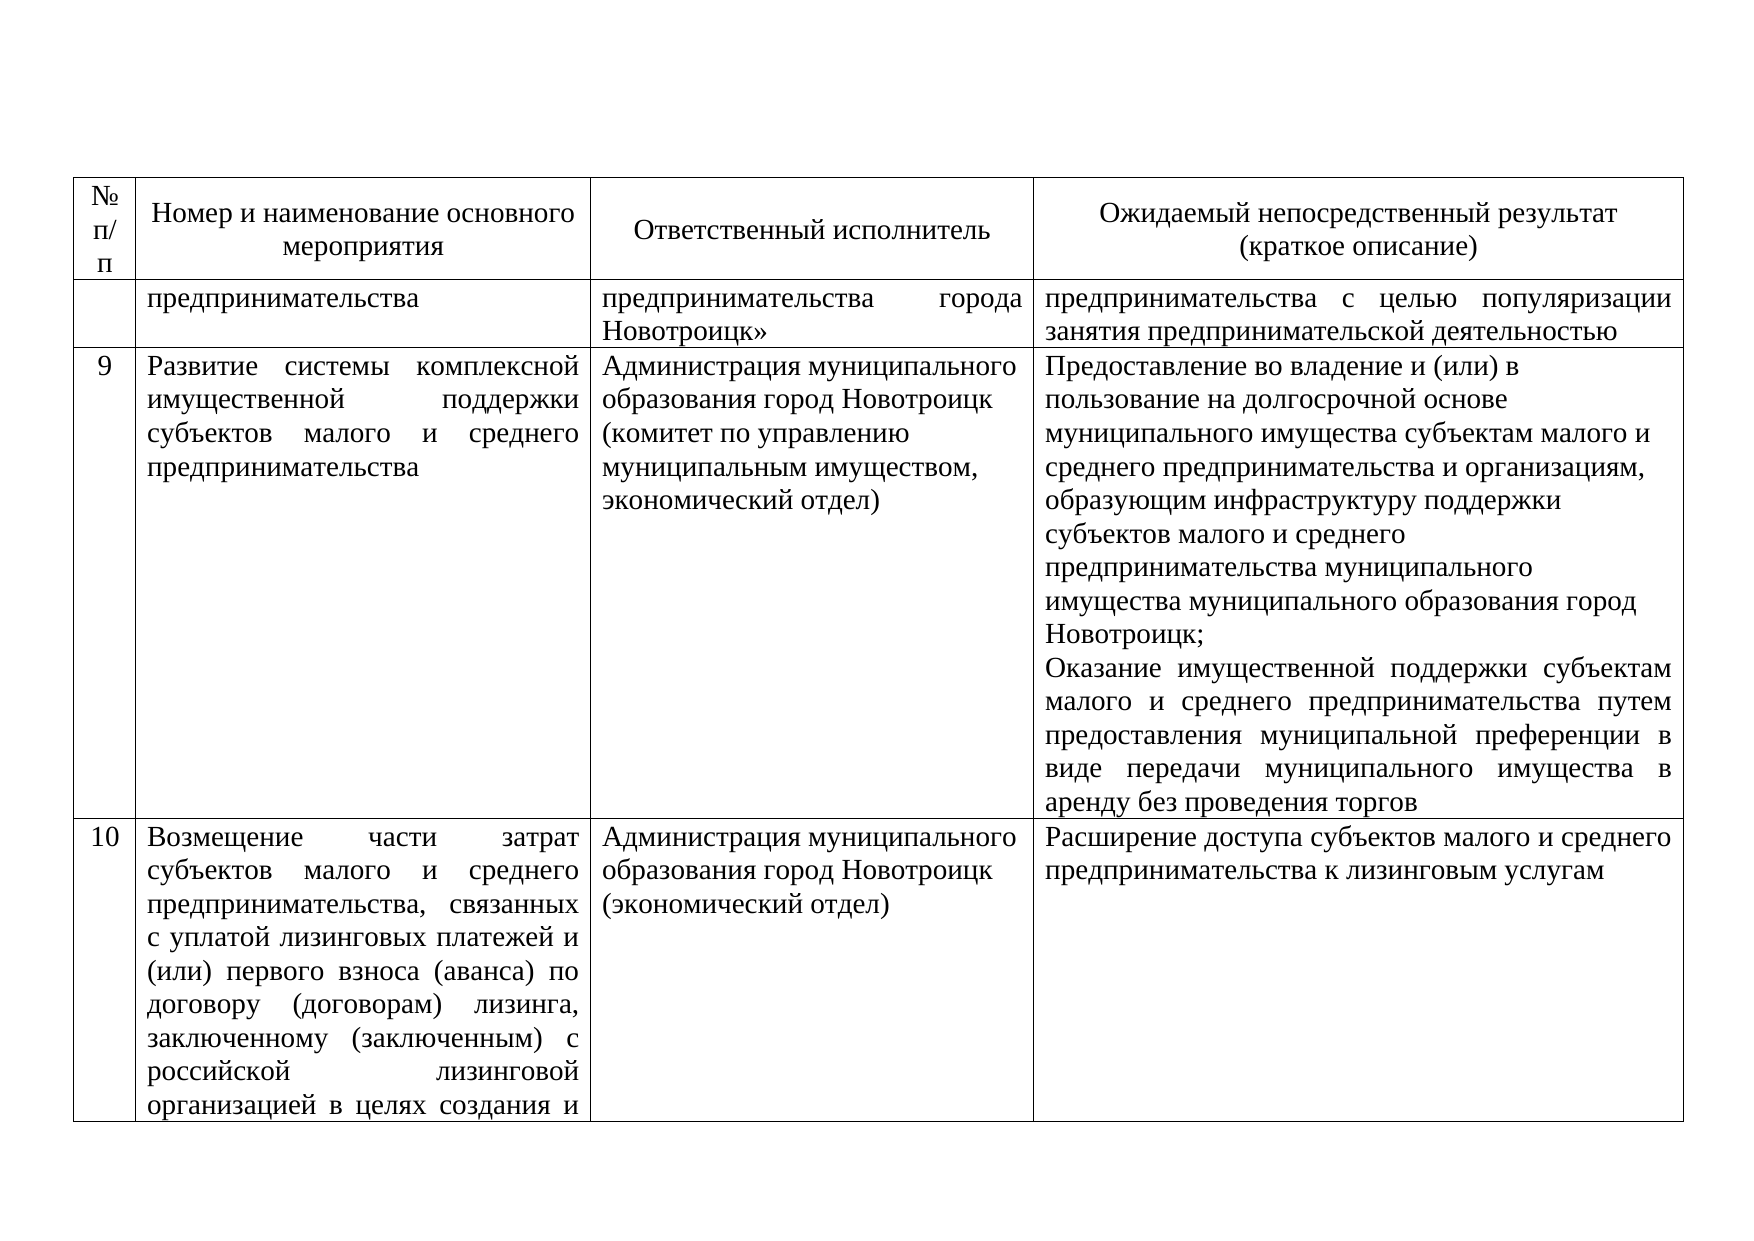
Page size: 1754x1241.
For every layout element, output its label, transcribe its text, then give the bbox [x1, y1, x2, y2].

table_cell 9 [74, 348, 135, 818]
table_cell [591, 280, 1033, 347]
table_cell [1034, 819, 1683, 1121]
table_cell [1034, 280, 1683, 347]
table_cell Предоставление во владение и (или) в пользование на долгосрочной основе муниципального имущества субъектам малого и среднего предпринимательства и организациям, образующим инфраструктуру поддержки субъектов малого и среднего предпринимательства муниципального имущества муниципального образования город Новотроицк; Оказание имущественной поддержки субъектам малого и среднего предпринимательства путем предоставления муниципальной преференции в виде передачи муниципального имущества в аренду без проведения торгов [1034, 348, 1683, 818]
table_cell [136, 819, 590, 1121]
table_cell Администрация муниципального образования город Новотроицк (комитет по управлению муниципальным имуществом, экономический отдел) [591, 348, 1033, 818]
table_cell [591, 819, 1033, 1121]
table_header Номер и наименование основного мероприятия [136, 178, 590, 279]
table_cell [136, 280, 590, 347]
table_header Ответственный исполнитель [591, 178, 1033, 279]
table_header Ожидаемый непосредственный результат (краткое описание) [1034, 178, 1683, 279]
table_header № п/п [74, 178, 135, 279]
table_cell Развитие системы комплексной имущественной поддержки субъектов малого и среднего предпринимательства [136, 348, 590, 818]
table_cell 10 [74, 819, 135, 1121]
table_cell 8 [74, 280, 135, 347]
